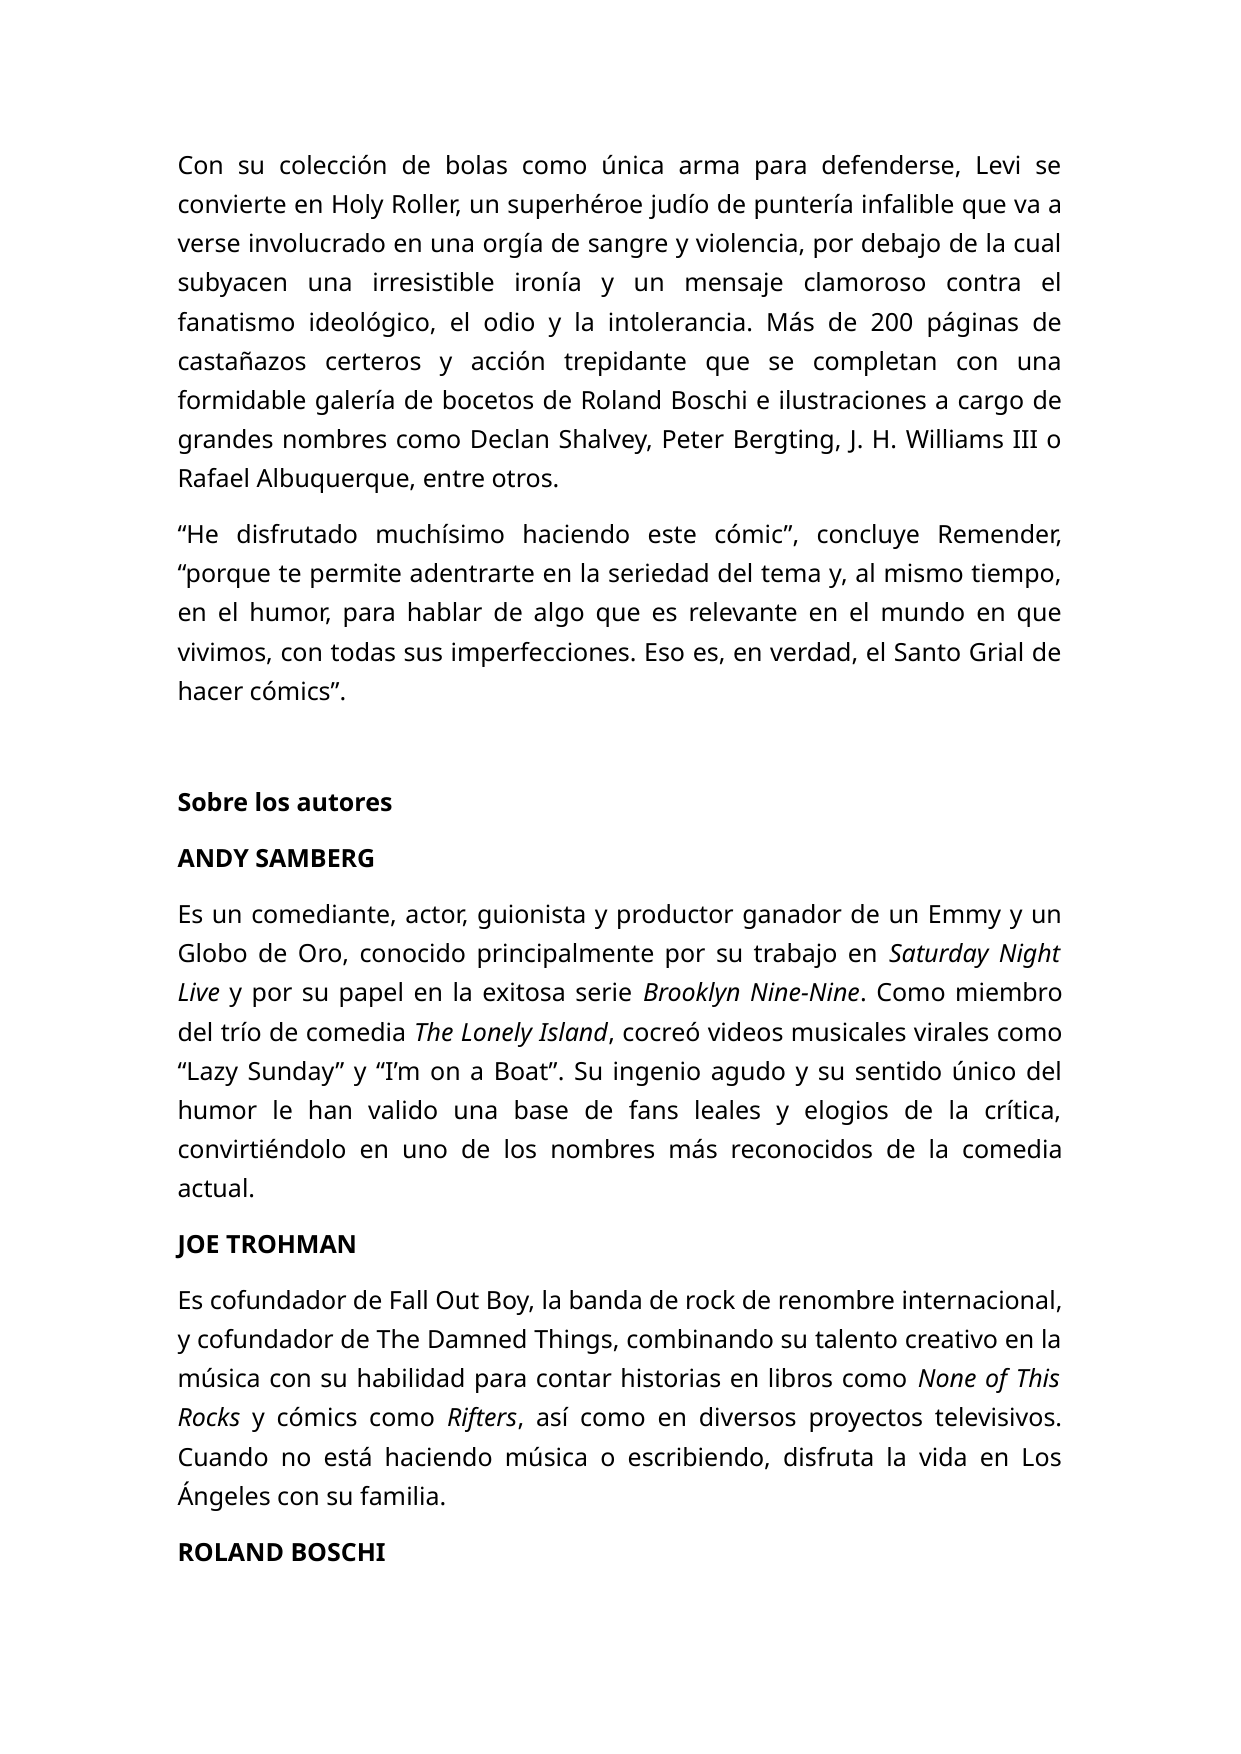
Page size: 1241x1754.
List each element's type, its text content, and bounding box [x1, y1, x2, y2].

text Con su colección de bolas como única arma para defenderse, Levi se convierte en Holy Roller, un superhéroe judío de puntería infalible que va a verse involucrado en una orgía de sangre y violencia, por debajo de la cual subyacen una irresistible ironía y un mensaje clamoroso contra el fanatismo ideológico, el odio y la intolerancia. Más de 200 páginas de castañazos certeros y acción trepidante que se completan con una formidable galería de bocetos de Roland Boschi e ilustraciones a cargo de grandes nombres como Declan Shalvey, Peter Bergting, J. H. Williams III o Rafael Albuquerque, entre otros. [177, 148, 1063, 495]
text Sobre los autores [177, 785, 1063, 819]
text Es un comediante, actor, guionista y productor ganador de un Emmy y un Globo de Oro, conocido principalmente por su trabajo en Saturday Night Live y por su papel en la exitosa serie Brooklyn Nine-Nine. Como miembro del trío de comedia The Lonely Island, cocreó videos musicales virales como “Lazy Sunday” y “I’m on a Boat”. Su ingenio agudo y su sentido único del humor le han valido una base de fans leales y elogios de la crítica, convirtiéndolo en uno de los nombres más reconocidos de la comedia actual. [177, 897, 1063, 1205]
text ANDY SAMBERG [177, 841, 1063, 875]
text “He disfrutado muchísimo haciendo este cómic”, concluye Remender, “porque te permite adentrarte en la seriedad del tema y, al mismo tiempo, en el humor, para hablar de algo que es relevante en el mundo en que vivimos, con todas sus imperfecciones. Eso es, en verdad, el Santo Grial de hacer cómics”. [177, 517, 1063, 707]
text JOE TROHMAN [177, 1227, 1063, 1261]
text ROLAND BOSCHI [177, 1534, 1063, 1568]
text Es cofundador de Fall Out Boy, la banda de rock de renombre internacional, y cofundador de The Damned Things, combinando su talento creativo en la música con su habilidad para contar historias en libros como None of This Rocks y cómics como Rifters, así como en diversos proyectos televisivos. Cuando no está haciendo música o escribiendo, disfruta la vida en Los Ángeles con su familia. [177, 1283, 1063, 1512]
